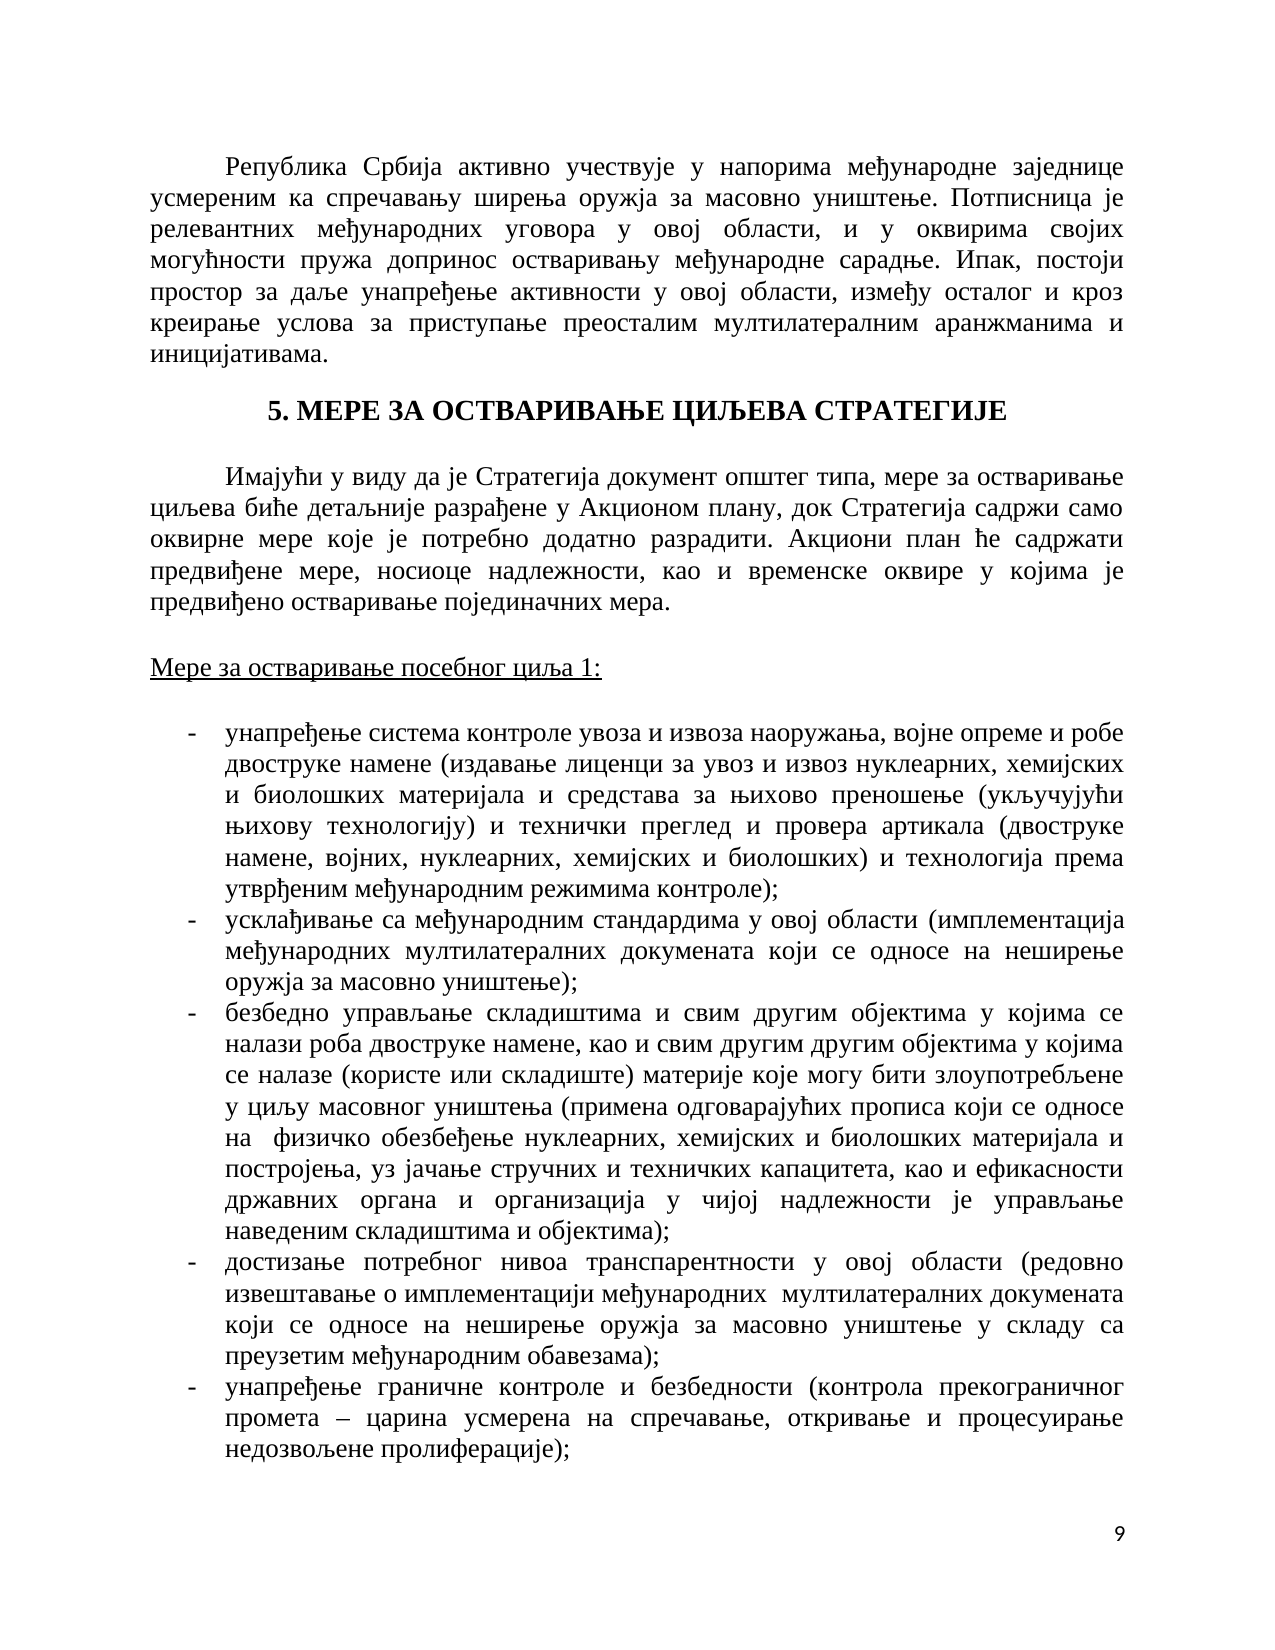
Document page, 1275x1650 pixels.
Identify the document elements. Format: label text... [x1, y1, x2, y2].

list унапређење граничне контроле и безбедности (контрола прекограничног промета – царина усмерена на спречавање, откривање и процесуирање недозвољене пролиферације); [187, 1370, 1125, 1463]
list усклађивање са међународним стандардима у овој области (имплементација међународних мултилатералних докумената који се односе на неширење оружја за масовно уништење); [187, 903, 1125, 996]
list безбедно управљање складиштима и свим другим објектима у којима се налази роба двоструке намене, као и свим другим другим објектима у којима се налазе (користе или складиште) материје које могу бити злоупотребљене у циљу масовног уништења (примена одговарајућих прописа који се односе на физичко обезбеђење нуклеарних, хемијских и биолошких материјала и постројења, уз јачање стручних и техничких капацитета, као и ефикасности државних органа и организација у чијој надлежности је управљање наведеним складиштима и објектима); [187, 996, 1125, 1246]
list достизање потребног нивоа транспарентности у овој области (редовно извештавање о имплементацији међународних мултилатералних докумената који се односе на неширење оружја за масовно уништење у складу са преузетим међународним обавезама); [187, 1246, 1125, 1370]
list унапређење система контроле увоза и извоза наоружања, војне опреме и робе двоструке намене (издавање лиценци за увоз и извоз нуклеарних, хемијских и биолошких материјала и средстава за њихово преношење (укључујући њихову технологију) и технички преглед и провера артикала (двоструке намене, војних, нуклеарних, хемијских и биолошких) и технологија према утврђеним међународним режимима контроле); [187, 716, 1125, 903]
subtitle Мере за остваривање посебног циља 1: [150, 651, 1125, 682]
subtitle 5. МЕРЕ ЗА ОСТВАРИВАЊЕ ЦИЉЕВА СТРАТЕГИЈЕ [150, 393, 1125, 427]
text Република Србија активно учествује у напорима међународне заједнице усмереним ка спречавању ширења оружја за масовно уништење. Потписница је релевантних међународних уговора у овој области, и у оквирима својих могућности пружа допринос остваривању међународне сарадње. Ипак, постоји простор за даље унапређење активности у овој области, између осталог и кроз креирање услова за приступање преосталим мултилатералним аранжманима и иницијативама. [150, 150, 1125, 368]
text Имајући у виду да је Стратегија документ општег типа, мере за остваривање циљева биће детаљније разрађене у Акционом плану, док Стратегија садржи само оквирне мере које је потребно додатно разрадити. Акциони план ће садржати предвиђене мере, носиоце надлежности, као и временске оквире у којима је предвиђено остваривање појединачних мера. [150, 460, 1125, 616]
